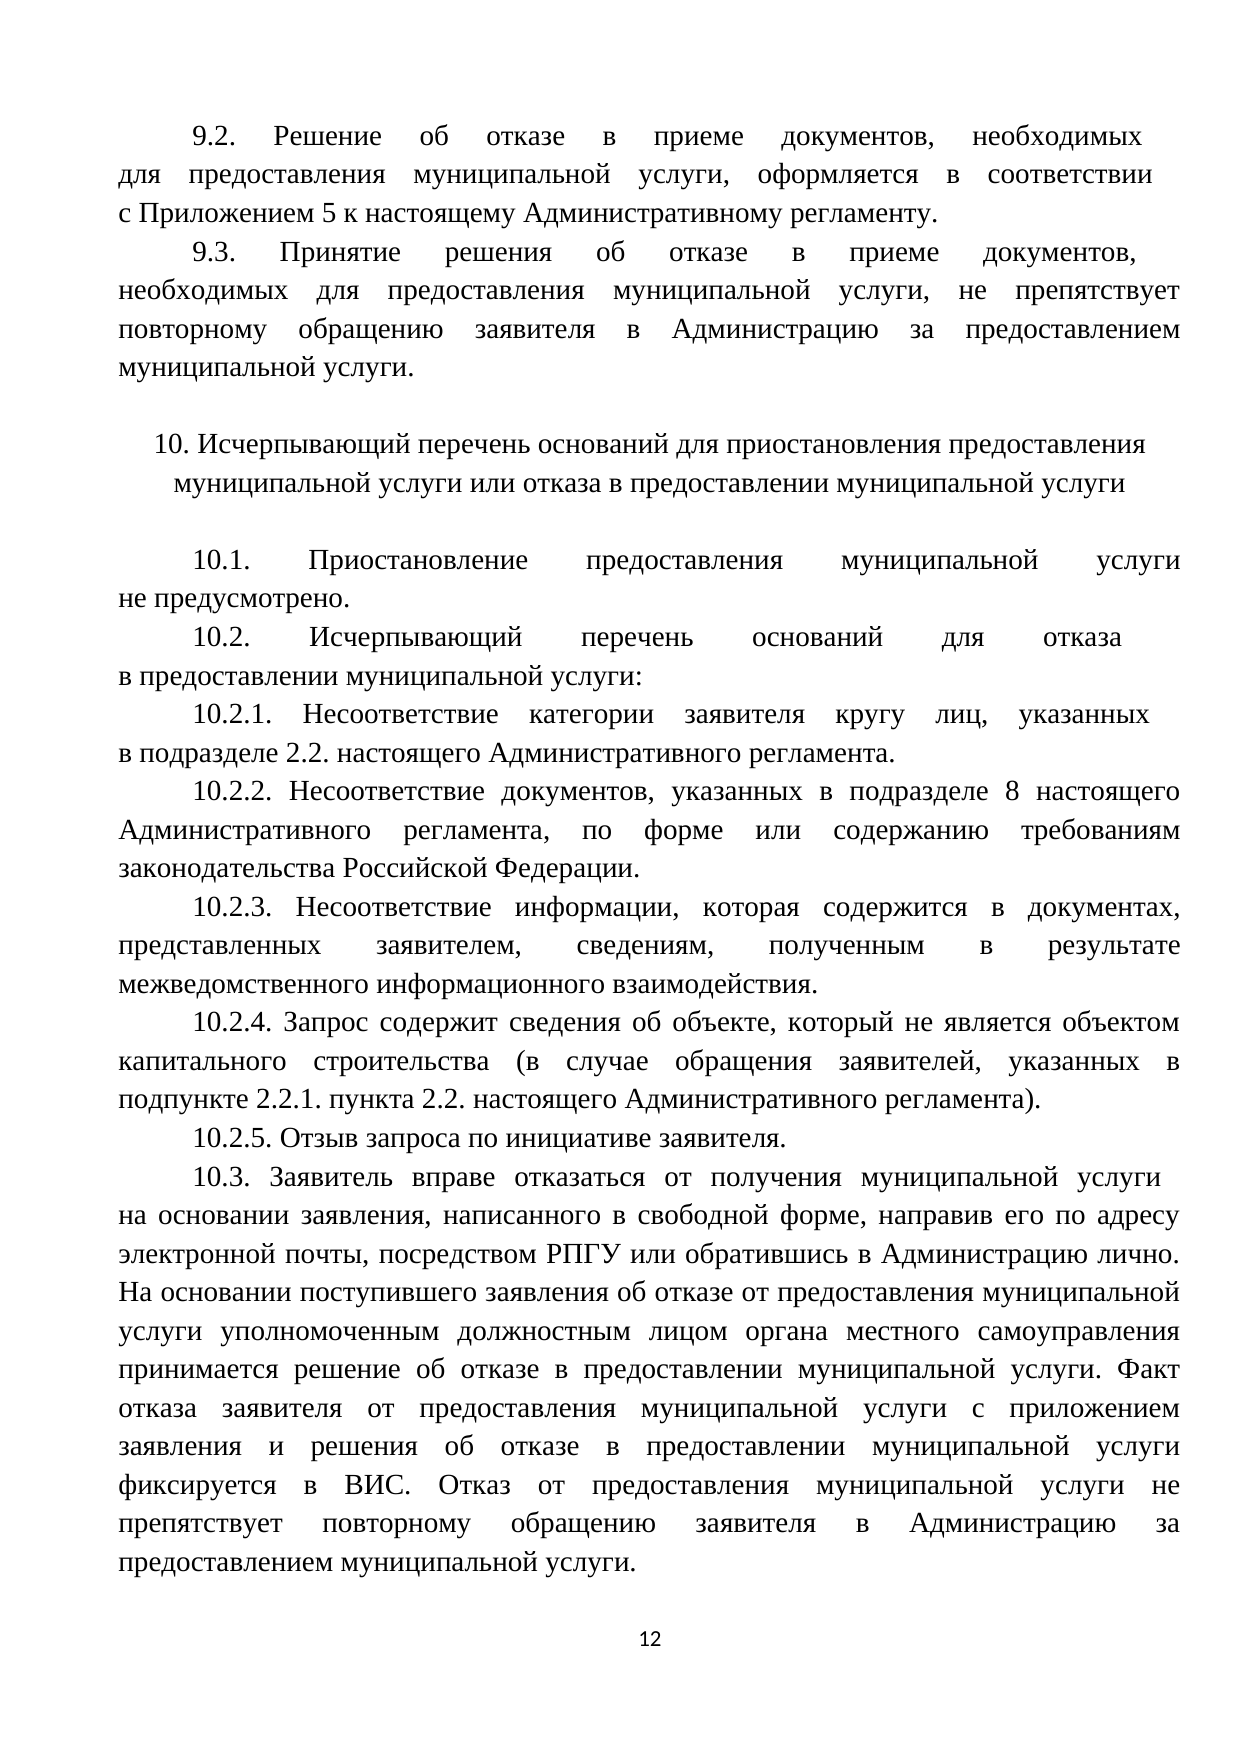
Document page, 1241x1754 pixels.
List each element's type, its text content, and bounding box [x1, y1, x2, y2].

list 10.2. Исчерпывающий перечень оснований для отказа в предоставлении муниципальной услуги: [118, 619, 1181, 691]
subtitle 10. Исчерпывающий перечень оснований для приостановления предоставления муниципальной услуги или отказа в предоставлении муниципальной услуги [118, 426, 1181, 498]
list 9.3. Принятие решения об отказе в приеме документов, необходимых для предоставления муниципальной услуги, не препятствует повторному обращению заявителя в Администрацию за предоставлением муниципальной услуги. [118, 234, 1181, 383]
text 10.1. Приостановление предоставления муниципальной услуги не предусмотрено. [118, 542, 1181, 614]
list 10.2.3. Несоответствие информации, которая содержится в документах, представленных заявителем, сведениям, полученным в результате межведомственного информационного взаимодействия. [118, 889, 1181, 999]
list 9.2. Решение об отказе в приеме документов, необходимых для предоставления муниципальной услуги, оформляется в соответствии с Приложением 5 к настоящему Административному регламенту. [118, 118, 1181, 229]
list 10.2.4. Запрос содержит сведения об объекте, который не является объектом капитального строительства (в случае обращения заявителей, указанных в подпункте 2.2.1. пункта 2.2. настоящего Административного регламента). [118, 1004, 1181, 1115]
list 10.2.5. Отзыв запроса по инициативе заявителя. [118, 1120, 1181, 1154]
list 10.2.1. Несоответствие категории заявителя кругу лиц, указанных в подразделе 2.2. настоящего Административного регламента. [118, 696, 1181, 768]
list 10.3. Заявитель вправе отказаться от получения муниципальной услуги на основании заявления, написанного в свободной форме, направив его по адресу электронной почты, посредством РПГУ или обратившись в Администрацию лично. На основании поступившего заявления об отказе от предоставления муниципальной услуги уполномоченным должностным лицом органа местного самоуправления принимается решение об отказе в предоставлении муниципальной услуги. Факт отказа заявителя от предоставления муниципальной услуги с приложением заявления и решения об отказе в предоставлении муниципальной услуги фиксируется в ВИС. Отказ от предоставления муниципальной услуги не препятствует повторному обращению заявителя в Администрацию за предоставлением муниципальной услуги. [118, 1159, 1181, 1578]
list 10.2.2. Несоответствие документов, указанных в подразделе 8 настоящего Административного регламента, по форме или содержанию требованиям законодательства Российской Федерации. [118, 773, 1181, 884]
